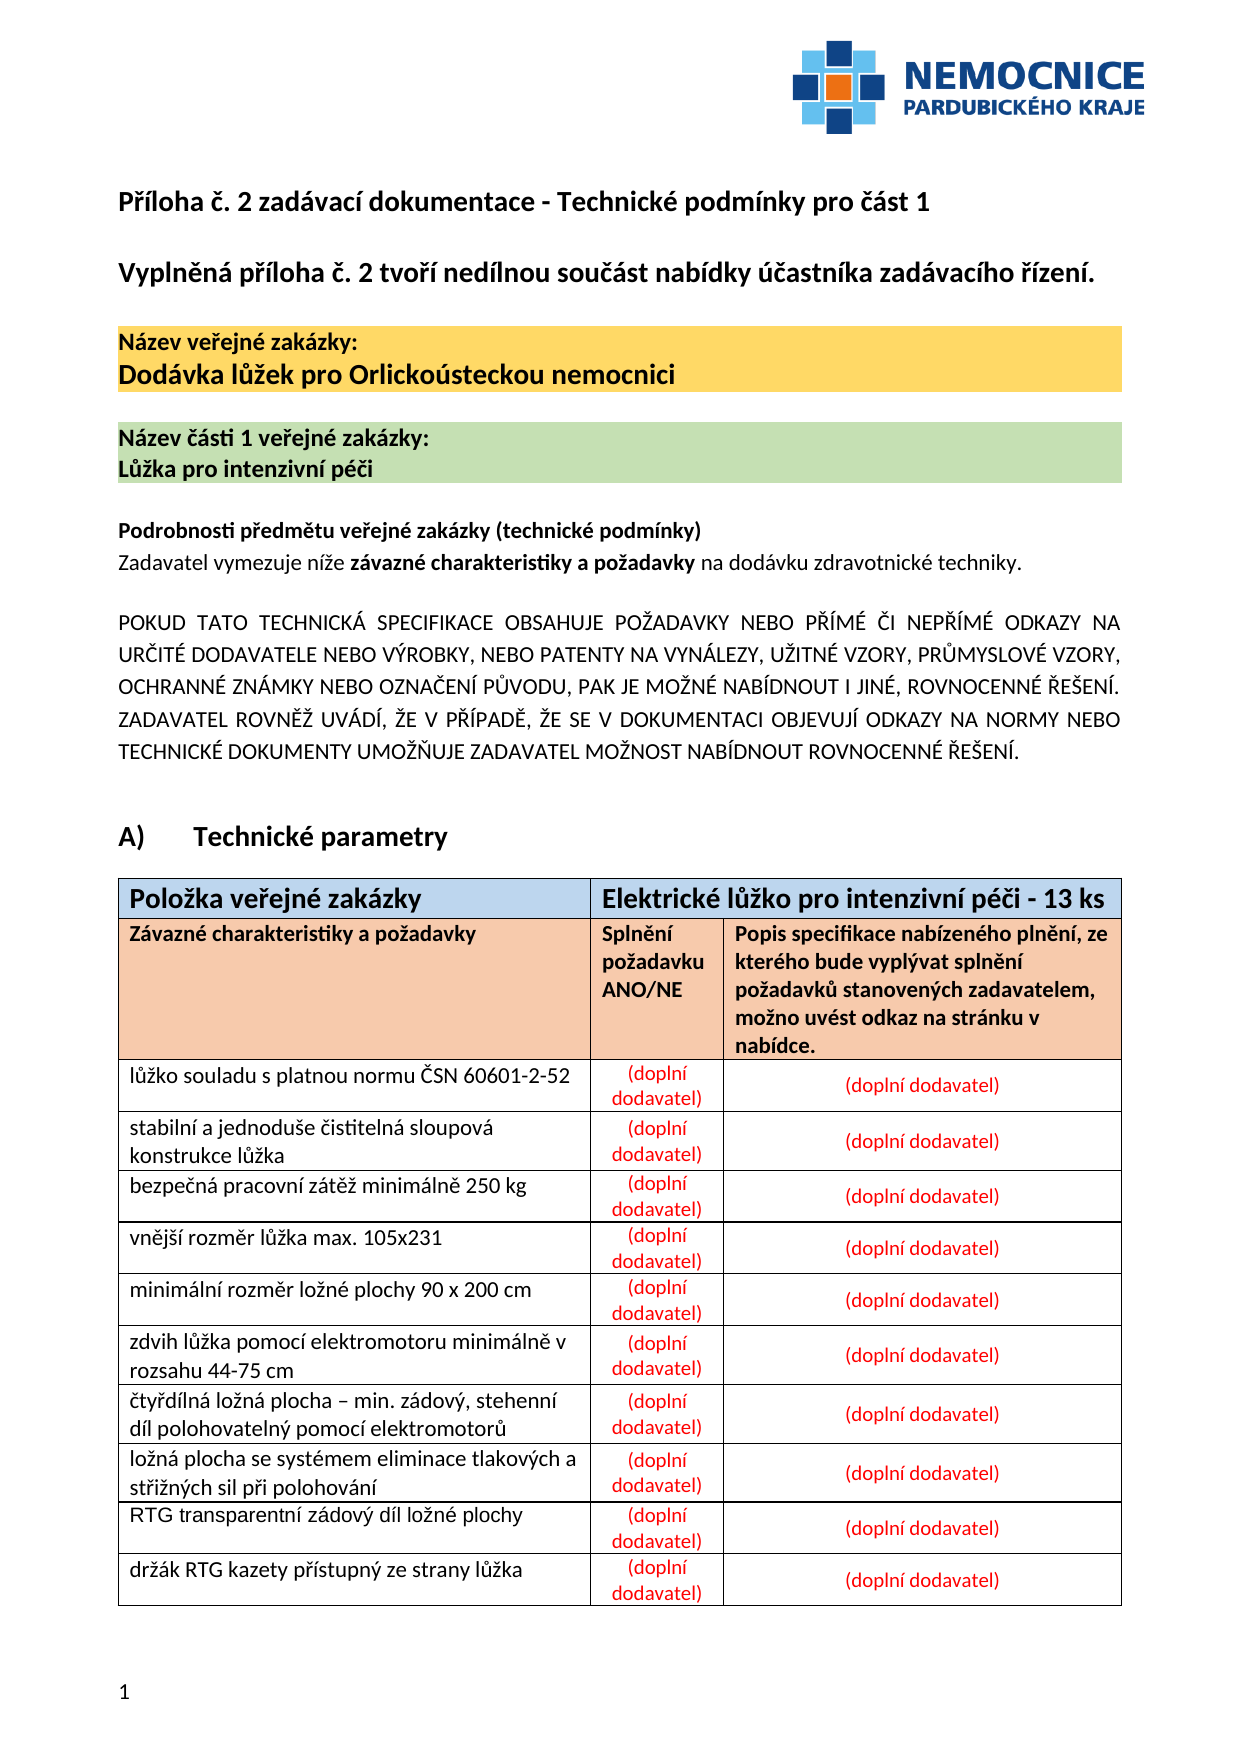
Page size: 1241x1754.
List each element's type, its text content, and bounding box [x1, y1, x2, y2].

text Vyplněná příloha č. 2 tvoří nedílnou součást nabídky účastníka zadávacího řízení. [118, 254, 1122, 290]
table_cell Závazné charakteristiky a požadavky [119, 919, 590, 1059]
table_cell (doplní dodavatel) [724, 1274, 1121, 1325]
table_header Elektrické lůžko pro intenzivní péči - 13 ks [591, 879, 1121, 918]
text Příloha č. 2 zadávací dokumentace - Technické podmínky pro část 1 [118, 183, 1122, 219]
table_cell stabilní a jednoduše čistitelná sloupová konstrukce lůžka [119, 1112, 590, 1169]
table_cell bezpečná pracovní zátěž minimálně 250 kg [119, 1171, 590, 1221]
text Název části 1 veřejné zakázky: [118, 422, 1122, 453]
table_cell (doplní dodavatel) [591, 1444, 723, 1501]
text Podrobnosti předmětu veřejné zakázky (technické podmínky) [118, 516, 1122, 544]
table_cell ložná plocha se systémem eliminace tlakových a střižných sil při polohování [119, 1444, 590, 1501]
table_cell (doplní dodavatel) [591, 1385, 723, 1443]
table_cell (doplní dodavatel) [724, 1444, 1121, 1501]
table_cell vnější rozměr lůžka max. 105x231 [119, 1223, 590, 1273]
text POKUD TATO TECHNICKÁ SPECIFIKACE OBSAHUJE POŽADAVKY NEBO PŘÍMÉ ČI NEPŘÍMÉ ODKAZY NA URČITÉ DODAVATELE NEBO VÝROBKY, NEBO PATENTY NA VYNÁLEZY, UŽITNÉ VZORY, PRŮMYSLOVÉ VZORY, OCHRANNÉ ZNÁMKY NEBO OZNAČENÍ PŮVODU, PAK JE MOŽNÉ NABÍDNOUT I JINÉ, ROVNOCENNÉ ŘEŠENÍ. ZADAVATEL ROVNĚŽ UVÁDÍ, ŽE V PŘÍPADĚ, ŽE SE V DOKUMENTACI OBJEVUJÍ ODKAZY NA NORMY NEBO TECHNICKÉ DOKUMENTY UMOŽŇUJE ZADAVATEL MOŽNOST NABÍDNOUT ROVNOCENNÉ ŘEŠENÍ. [118, 608, 1122, 765]
table_cell (doplní dodavatel) [724, 1326, 1121, 1384]
text Dodávka lůžek pro Orlickoústeckou nemocnici [118, 356, 1122, 392]
table_cell držák RTG kazety přístupný ze strany lůžka [119, 1554, 590, 1605]
table_cell (doplní dodavatel) [591, 1503, 723, 1553]
table_cell (doplní dodavatel) [591, 1326, 723, 1384]
text Název veřejné zakázky: [118, 326, 1122, 356]
table_cell (doplní dodavatel) [724, 1112, 1121, 1169]
table_cell lůžko souladu s platnou normu ČSN 60601-2-52 [119, 1060, 590, 1111]
table_cell Popis specifikace nabízeného plnění, ze kterého bude vyplývat splnění požadavků stanovených zadavatelem, možno uvést odkaz na stránku v nabídce. [724, 919, 1121, 1059]
picture [791, 39, 1145, 135]
table_cell (doplní dodavatel) [591, 1171, 723, 1221]
table_cell (doplní dodavatel) [591, 1554, 723, 1605]
table_cell čtyřdílná ložná plocha – min. zádový, stehenní díl polohovatelný pomocí elektromotorů [119, 1385, 590, 1443]
text Zadavatel vymezuje níže závazné charakteristiky a požadavky na dodávku zdravotnické techniky. [118, 548, 1122, 576]
table_cell (doplní dodavatel) [724, 1171, 1121, 1221]
table_header Položka veřejné zakázky [119, 879, 590, 918]
table_cell (doplní dodavatel) [724, 1060, 1121, 1111]
table_cell (doplní dodavatel) [724, 1223, 1121, 1273]
table_cell (doplní dodavatel) [591, 1060, 723, 1111]
table_cell (doplní dodavatel) [591, 1223, 723, 1273]
table_cell (doplní dodavatel) [724, 1385, 1121, 1443]
subtitle Technické parametry [118, 818, 1122, 853]
text Lůžka pro intenzivní péči [118, 453, 1122, 483]
table_cell (doplní dodavatel) [724, 1503, 1121, 1553]
table_cell minimální rozměr ložné plochy 90 x 200 cm [119, 1274, 590, 1325]
table_cell (doplní dodavatel) [724, 1554, 1121, 1605]
table_cell (doplní dodavatel) [591, 1274, 723, 1325]
table_cell zdvih lůžka pomocí elektromotoru minimálně v rozsahu 44-75 cm [119, 1326, 590, 1384]
table_cell RTG transparentní zádový díl ložné plochy [119, 1503, 590, 1553]
table_cell Splnění požadavku ANO/NE [591, 919, 723, 1059]
table_cell (doplní dodavatel) [591, 1112, 723, 1169]
